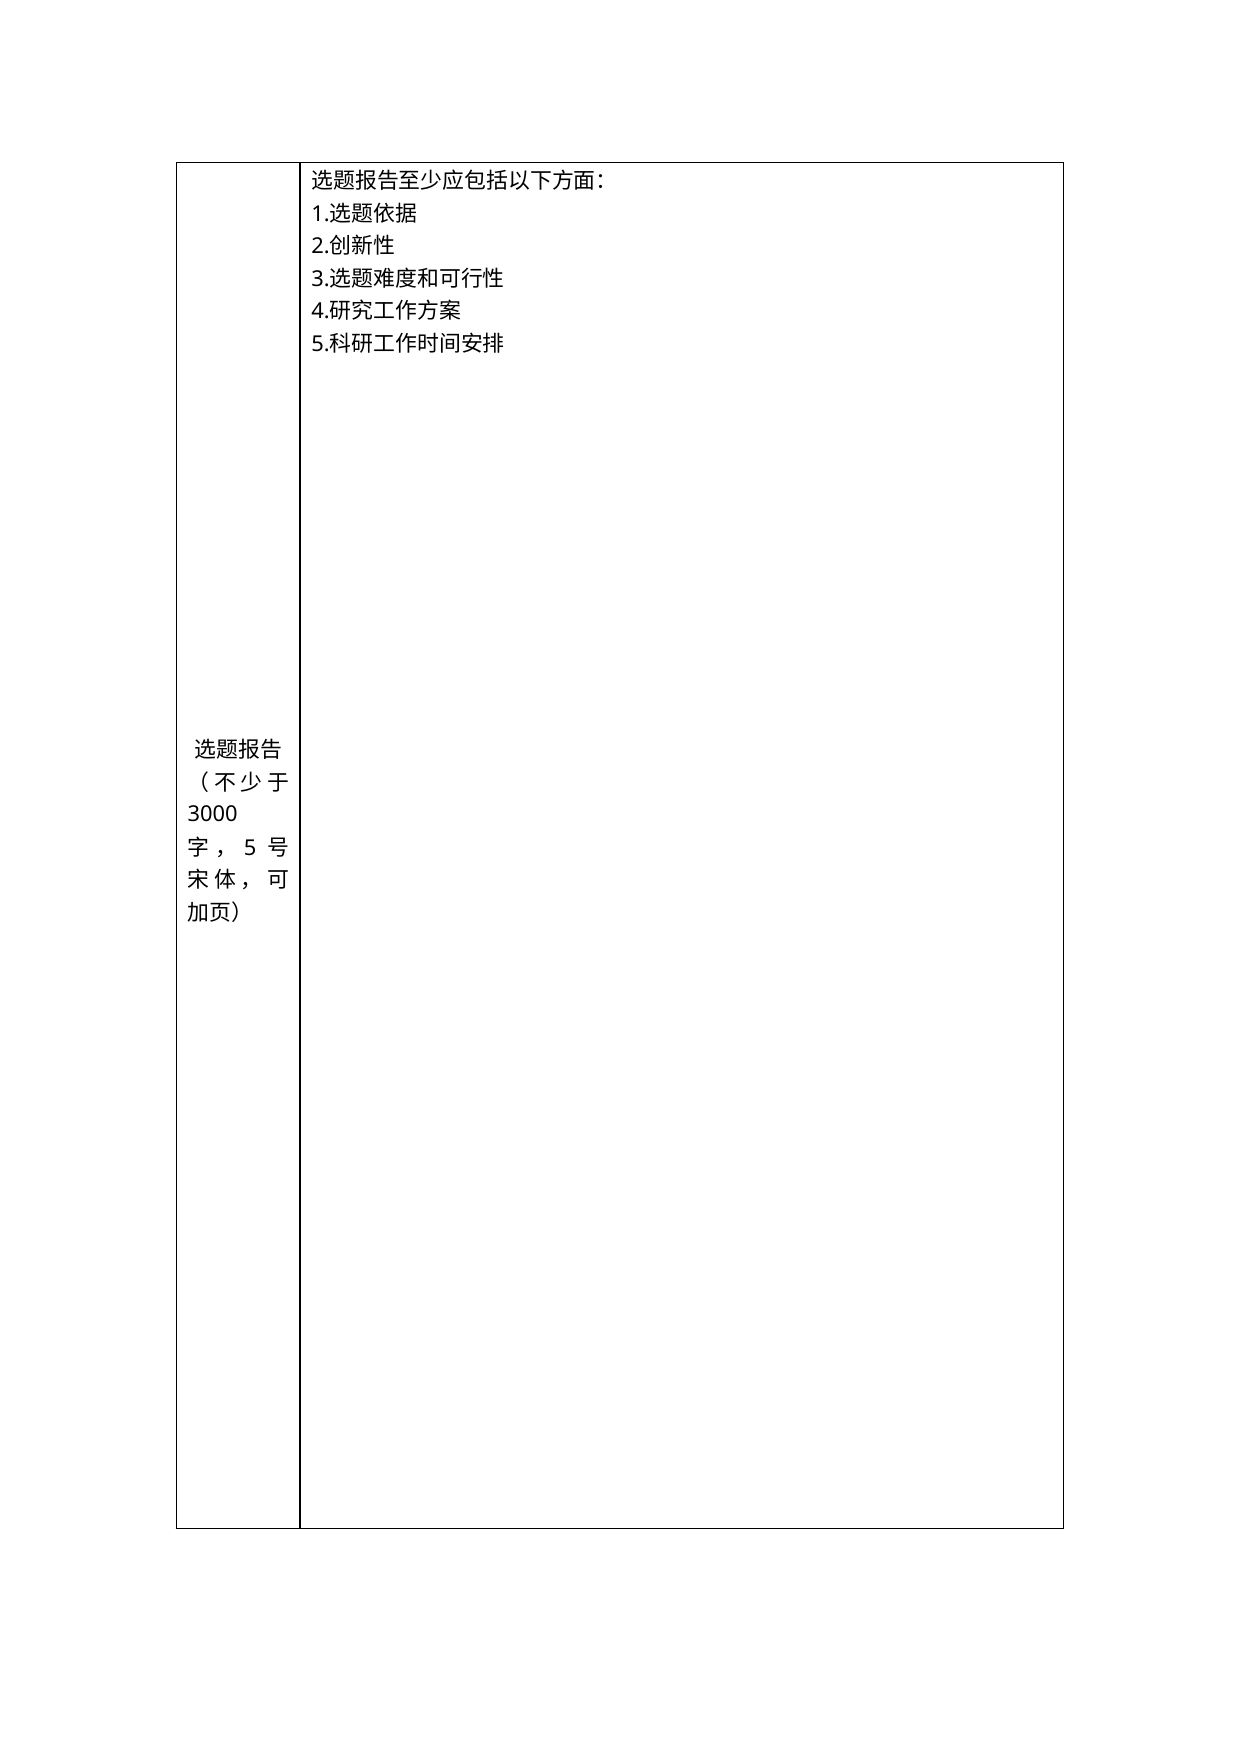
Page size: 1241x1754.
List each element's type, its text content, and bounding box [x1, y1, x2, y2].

table_cell 选题报告 （不少于3000字，5号宋体，可加页） [177, 163, 299, 1528]
table_cell 选题报告至少应包括以下方面： 1.选题依据 2.创新性 3.选题难度和可行性 4.研究工作方案 5.科研工作时间安排 [301, 163, 1063, 1528]
